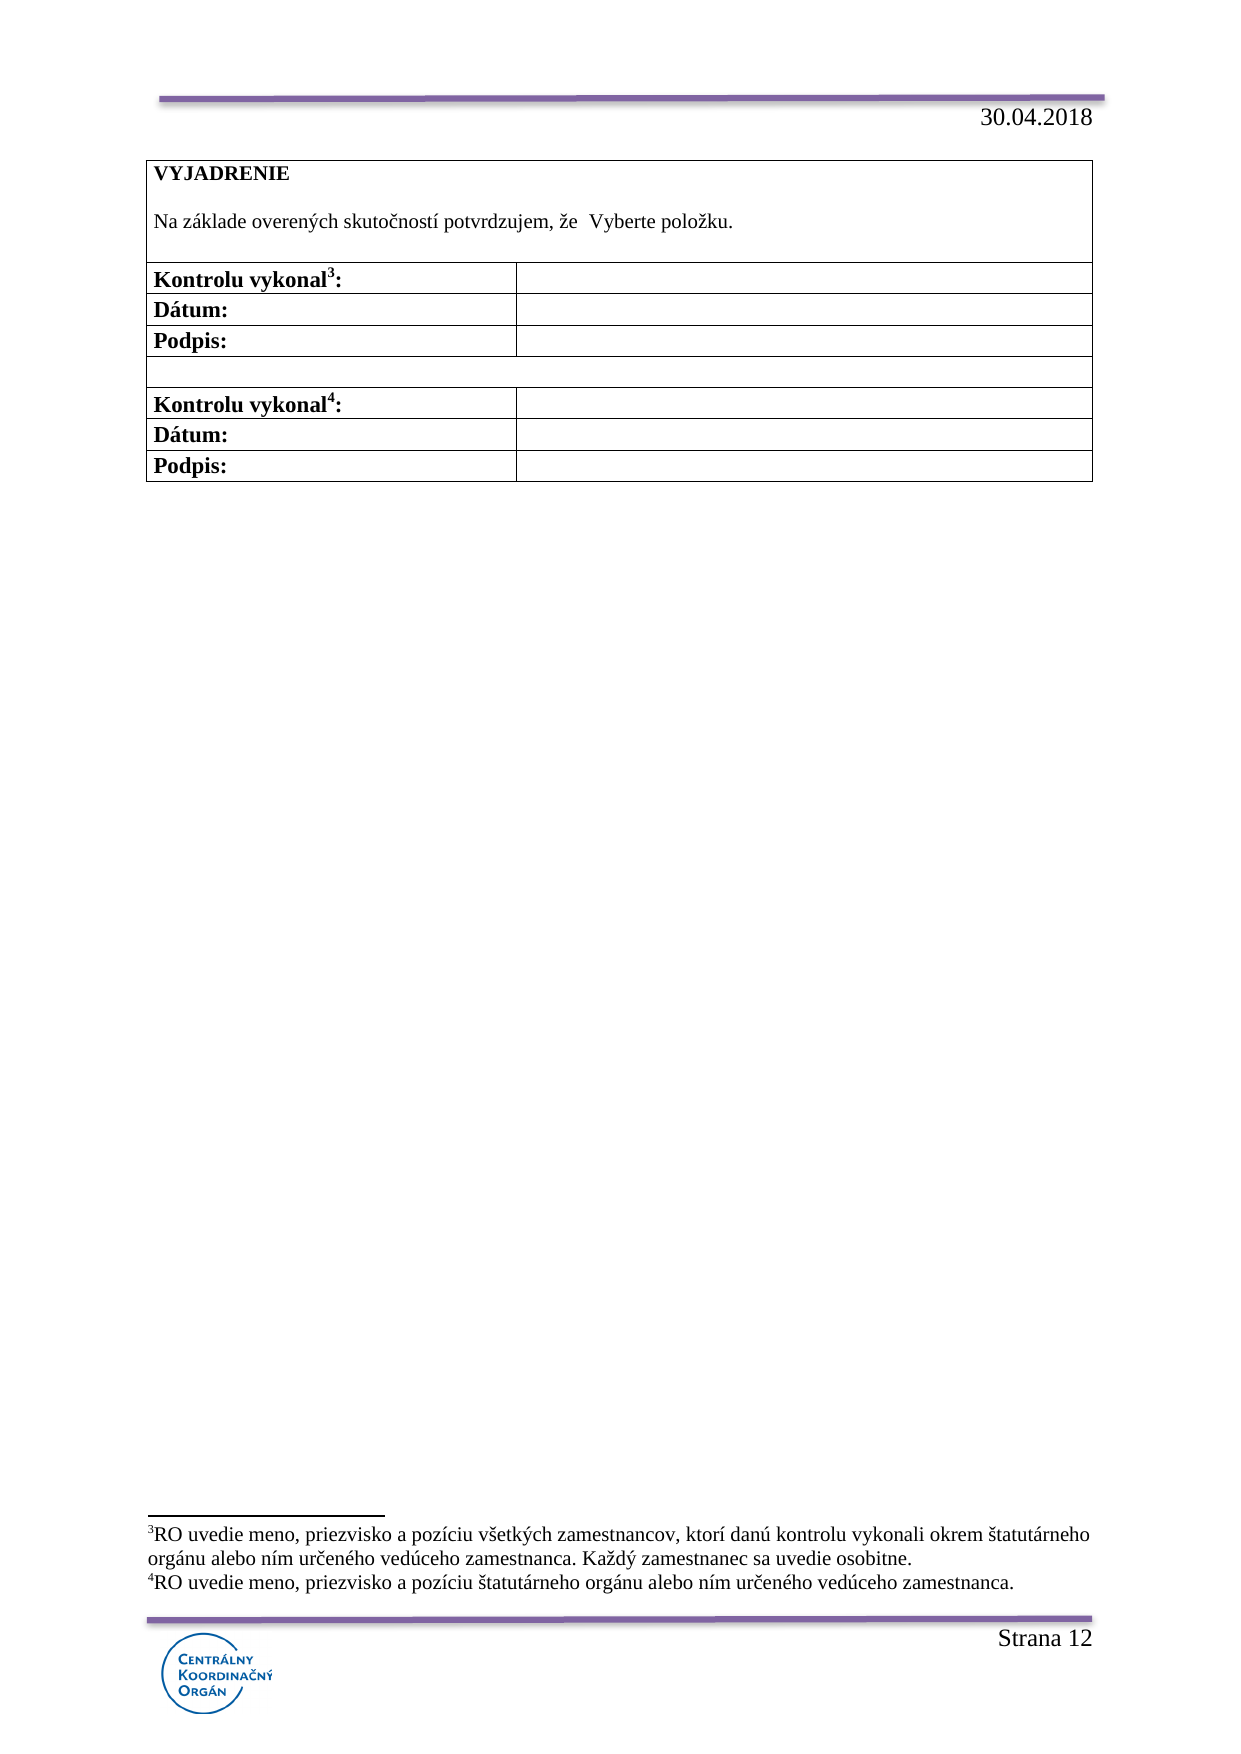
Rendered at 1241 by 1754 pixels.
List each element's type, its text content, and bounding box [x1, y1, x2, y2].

table_cell Podpis: [147, 326, 516, 356]
table_cell Dátum: [147, 294, 516, 324]
table_cell Podpis: [147, 451, 516, 481]
table_cell [517, 326, 1092, 356]
table_cell Kontrolu vykonal: [147, 263, 516, 293]
table_cell [517, 419, 1092, 449]
table_cell [517, 451, 1092, 481]
table_cell [147, 357, 1092, 387]
table_cell VYJADRENIE Na základe overených skutočností potvrdzujem, že [147, 161, 1092, 262]
table_cell Dátum: [147, 419, 516, 449]
table_cell [517, 388, 1092, 418]
table_cell [517, 263, 1092, 293]
table_cell [517, 294, 1092, 324]
picture [159, 1631, 272, 1713]
table_cell Kontrolu vykonal: [147, 388, 516, 418]
